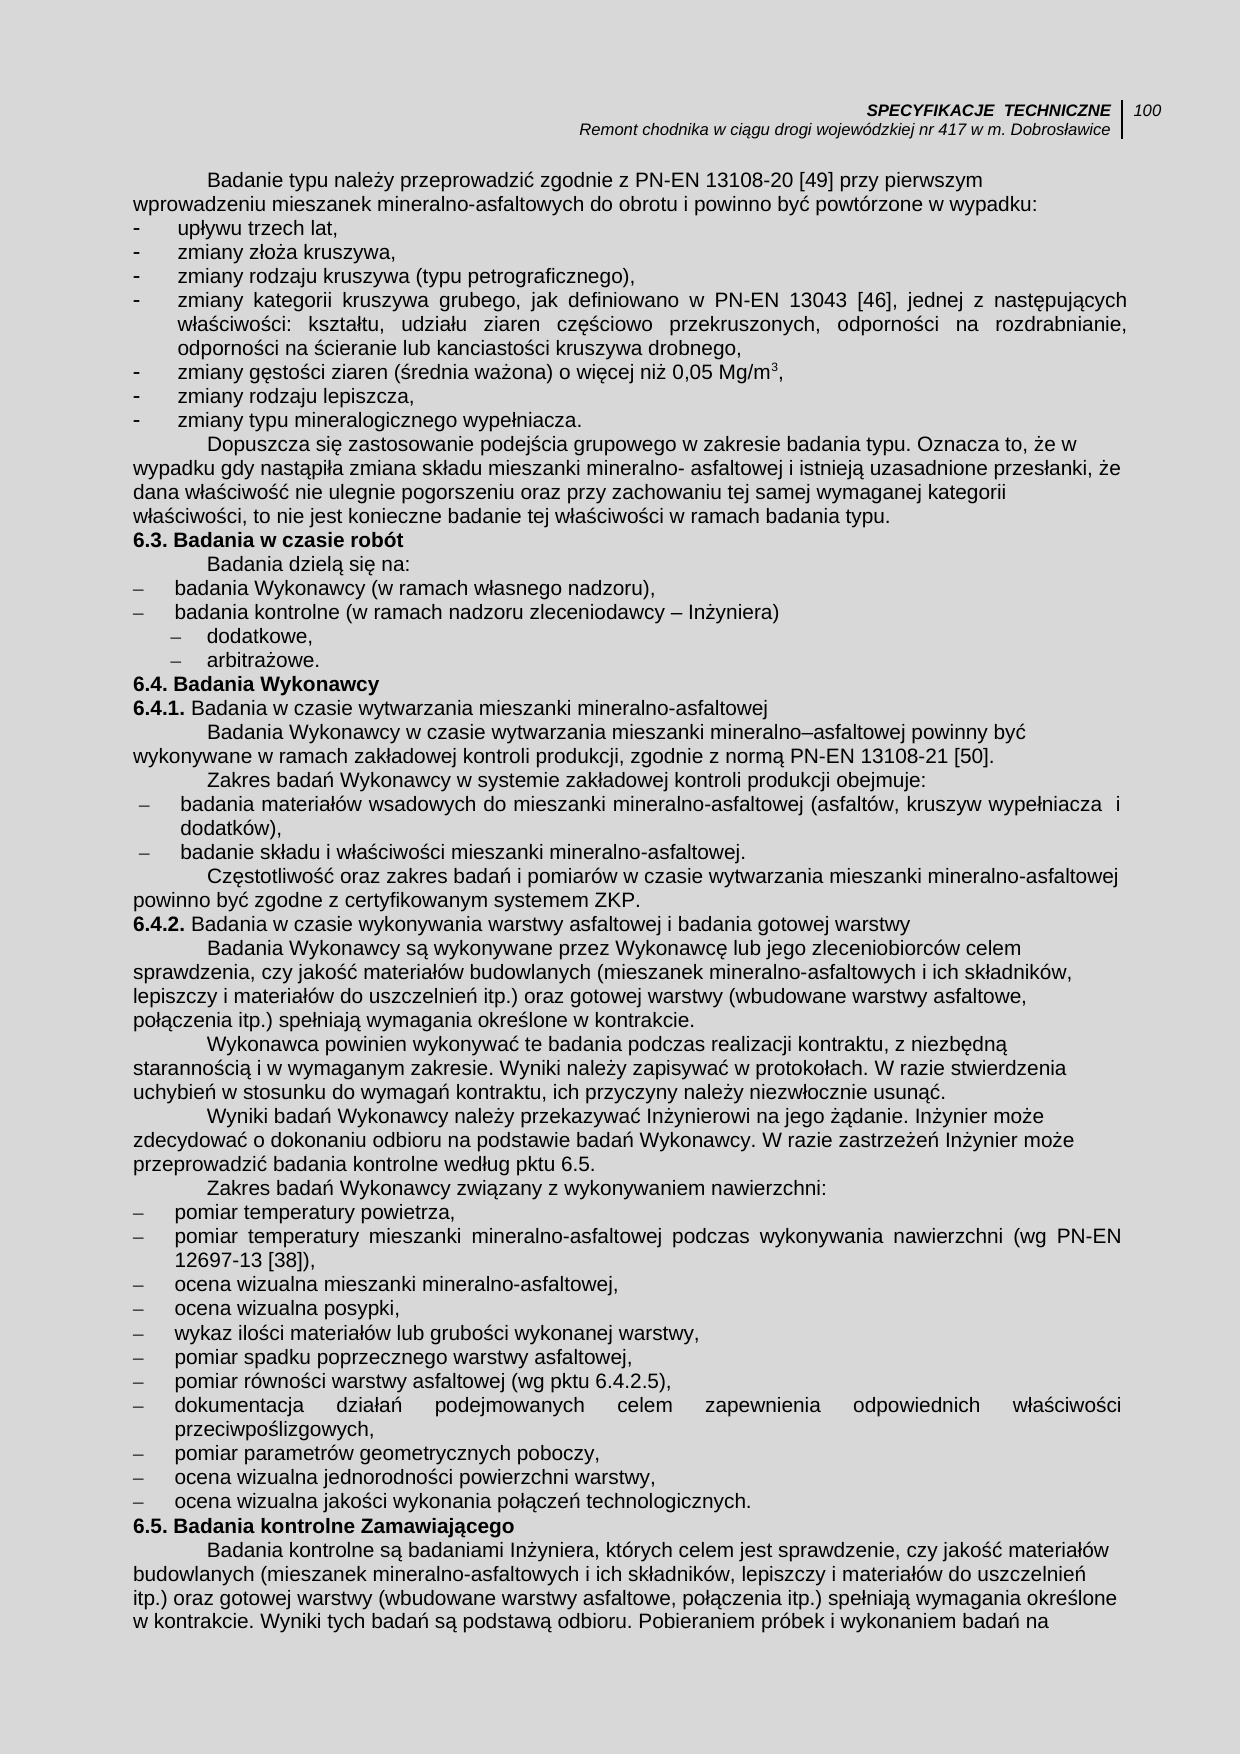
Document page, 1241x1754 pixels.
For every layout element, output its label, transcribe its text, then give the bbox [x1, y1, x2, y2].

text Badania Wykonawcy w czasie wytwarzania mieszanki mineralno–asfaltowej powinny być wykonywane w ramach zakładowej kontroli produkcji, zgodnie z normą PN-EN 13108-21 [50]. [133, 720, 1122, 768]
text Zakres badań Wykonawcy związany z wykonywaniem nawierzchni: [133, 1176, 1122, 1200]
text Wyniki badań Wykonawcy należy przekazywać Inżynierowi na jego żądanie. Inżynier może zdecydować o dokonaniu odbioru na podstawie badań Wykonawcy. W razie zastrzeżeń Inżynier może przeprowadzić badania kontrolne według pktu 6.5. [133, 1104, 1122, 1176]
list dokumentacja działań podejmowanych celem zapewnienia odpowiednich właściwości przeciwpoślizgowych, [133, 1393, 1122, 1441]
list wykaz ilości materiałów lub grubości wykonanej warstwy, [133, 1320, 1122, 1344]
list ocena wizualna mieszanki mineralno-asfaltowej, [133, 1272, 1122, 1296]
list zmiany kategorii kruszywa grubego, jak definiowano w PN-EN 13043 [46], jednej z następujących właściwości: kształtu, udziału ziaren częściowo przekruszonych, odporności na rozdrabnianie, odporności na ścieranie lub kanciastości kruszywa drobnego, [133, 288, 1128, 359]
list badania Wykonawcy (w ramach własnego nadzoru), [133, 576, 1122, 600]
list zmiany rodzaju lepiszcza, [133, 384, 1128, 408]
list pomiar spadku poprzecznego warstwy asfaltowej, [133, 1344, 1122, 1369]
list pomiar równości warstwy asfaltowej (wg pktu 6.4.2.5), [133, 1369, 1122, 1393]
text Badania Wykonawcy są wykonywane przez Wykonawcę lub jego zleceniobiorców celem sprawdzenia, czy jakość materiałów budowlanych (mieszanek mineralno-asfaltowych i ich składników, lepiszczy i materiałów do uszczelnień itp.) oraz gotowej warstwy (wbudowane warstwy asfaltowe, połączenia itp.) spełniają wymagania określone w kontrakcie. [133, 936, 1122, 1032]
list upływu trzech lat, [133, 215, 1128, 239]
list ocena wizualna jednorodności powierzchni warstwy, [133, 1465, 1122, 1489]
list badania materiałów wsadowych do mieszanki mineralno-asfaltowej (asfaltów, kruszyw wypełniacza i dodatków), [139, 792, 1122, 840]
subtitle 6.5. Badania kontrolne Zamawiającego [133, 1513, 1122, 1537]
text Badanie typu należy przeprowadzić zgodnie z PN-EN 13108-20 [49] przy pierwszym wprowadzeniu mieszanek mineralno-asfaltowych do obrotu i powinno być powtórzone w wypadku: [133, 167, 1122, 215]
list badanie składu i właściwości mieszanki mineralno-asfaltowej. [139, 840, 1122, 864]
text Badania dzielą się na: [133, 552, 1122, 576]
text Wykonawca powinien wykonywać te badania podczas realizacji kontraktu, z niezbędną starannością i w wymaganym zakresie. Wyniki należy zapisywać w protokołach. W razie stwierdzenia uchybień w stosunku do wymagań kontraktu, ich przyczyny należy niezwłocznie usunąć. [133, 1032, 1122, 1104]
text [133, 1537, 1122, 1633]
list ocena wizualna posypki, [133, 1296, 1122, 1320]
text 6.4.2. Badania w czasie wykonywania warstwy asfaltowej i badania gotowej warstwy [133, 912, 1122, 936]
list zmiany złoża kruszywa, [133, 239, 1128, 263]
list pomiar temperatury powietrza, [133, 1200, 1122, 1224]
text 6.4.1. Badania w czasie wytwarzania mieszanki mineralno-asfaltowej [133, 696, 1122, 720]
list zmiany rodzaju kruszywa (typu petrograficznego), [133, 263, 1128, 288]
text Dopuszcza się zastosowanie podejścia grupowego w zakresie badania typu. Oznacza to, że w wypadku gdy nastąpiła zmiana składu mieszanki mineralno- asfaltowej i istnieją uzasadnione przesłanki, że dana właściwość nie ulegnie pogorszeniu oraz przy zachowaniu tej samej wymaganej kategorii właściwości, to nie jest konieczne badanie tej właściwości w ramach badania typu. [133, 432, 1122, 528]
subtitle 6.4. Badania Wykonawcy [133, 672, 1122, 696]
list zmiany typu mineralogicznego wypełniacza. [133, 408, 1128, 432]
list badania kontrolne (w ramach nadzoru zleceniodawcy – Inżyniera) [133, 600, 1122, 624]
list dodatkowe, [170, 624, 1122, 648]
subtitle 6.3. Badania w czasie robót [133, 528, 1122, 552]
text Zakres badań Wykonawcy w systemie zakładowej kontroli produkcji obejmuje: [133, 768, 1122, 792]
list pomiar temperatury mieszanki mineralno-asfaltowej podczas wykonywania nawierzchni (wg PN-EN 12697-13 [38]), [133, 1224, 1122, 1272]
list pomiar parametrów geometrycznych poboczy, [133, 1441, 1122, 1465]
list arbitrażowe. [170, 648, 1122, 672]
list ocena wizualna jakości wykonania połączeń technologicznych. [133, 1489, 1122, 1513]
text Częstotliwość oraz zakres badań i pomiarów w czasie wytwarzania mieszanki mineralno-asfaltowej powinno być zgodne z certyfikowanym systemem ZKP. [133, 864, 1122, 912]
list zmiany gęstości ziaren (średnia ważona) o więcej niż 0,05 Mg/m3, [133, 359, 1128, 384]
